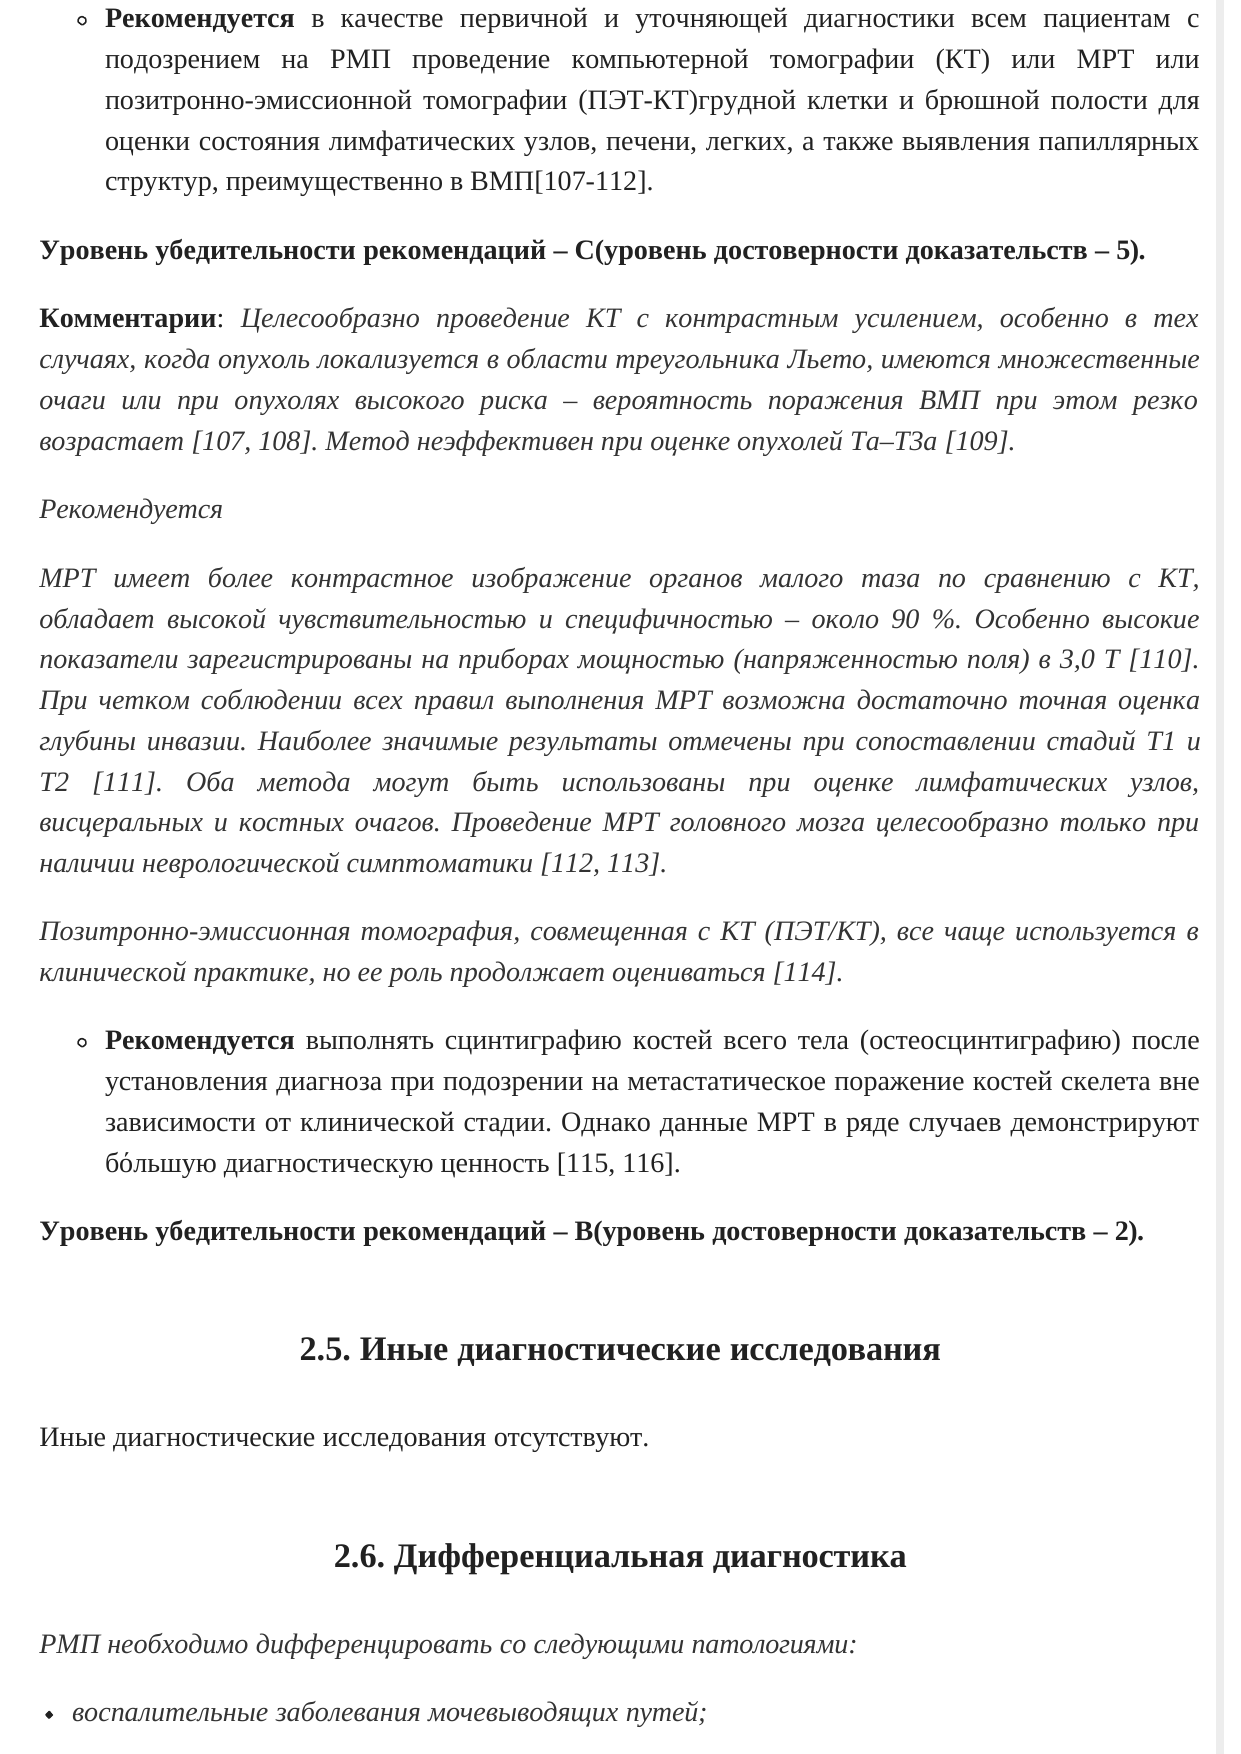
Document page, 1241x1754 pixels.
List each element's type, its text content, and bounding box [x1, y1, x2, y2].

text Иные диагностические исследования отсутствуют. [39, 1420, 1213, 1453]
text Рекомендуется в качестве первичной и уточняющей диагностики всем пациентам с подозрением на РМП проведение компьютерной томографии (КТ) или МРТ или позитронно-эмиссионной томографии (ПЭТ-КТ)грудной клетки и брюшной полости для оценки состояния лимфатических узлов, печени, легких, а также выявления папиллярных структур, преимущественно в ВМП[107-112]. [105, 1, 1201, 197]
subtitle 2.5. Иные диагностические исследования [64, 1329, 1176, 1368]
text Рекомендуется [39, 492, 1213, 524]
subtitle Уровень убедительности рекомендаций – С(уровень достоверности доказательств – 5). [39, 233, 1213, 265]
text Комментарии: Целесообразно проведение КТ с контрастным усилением, особенно в тех случаях, когда опухоль локализуется в области треугольника Льето, имеются множественные очаги или при опухолях высокого риска – вероятность поражения ВМП при этом резко возрастает [107, 108]. Метод неэффективен при оценке опухолей Та–Т3а [109]. [39, 302, 1200, 456]
text Уровень убедительности рекомендаций – В(уровень достоверности доказательств – 2). [39, 1214, 1213, 1246]
text Позитронно-эмиссионная томография, совмещенная с КТ (ПЭТ/КТ), все чаще используется в клинической практике, но ее роль продолжает оцениваться [114]. [39, 914, 1200, 987]
text Рекомендуется выполнять сцинтиграфию костей всего тела (остеосцинтиграфию) после установления диагноза при подозрении на метастатическое поражение костей скелета вне зависимости от клинической стадии. Однако данные МРТ в ряде случаев демонстрируют бόльшую диагностическую ценность [115, 116]. [105, 1023, 1201, 1178]
text воспалительные заболевания мочевыводящих путей; [72, 1696, 1213, 1728]
text РМП необходимо дифференцировать со следующими патологиями: [39, 1627, 1213, 1659]
subtitle 2.6. Дифференциальная диагностика [64, 1535, 1176, 1574]
text МРТ имеет более контрастное изображение органов малого таза по сравнению с КТ, обладает высокой чувствительностью и специфичностью – около 90 %. Особенно высокие показатели зарегистрированы на приборах мощностью (напряженностью поля) в 3,0 Т [110]. При четком соблюдении всех правил выполнения МРТ возможна достаточно точная оценка глубины инвазии. Наиболее значимые результаты отмечены при сопоставлении стадий Т1 и Т2 [111]. Оба метода могут быть использованы при оценке лимфатических узлов, висцеральных и костных очагов. Проведение МРТ головного мозга целесообразно только при наличии неврологической симптоматики [112, 113]. [39, 561, 1201, 878]
